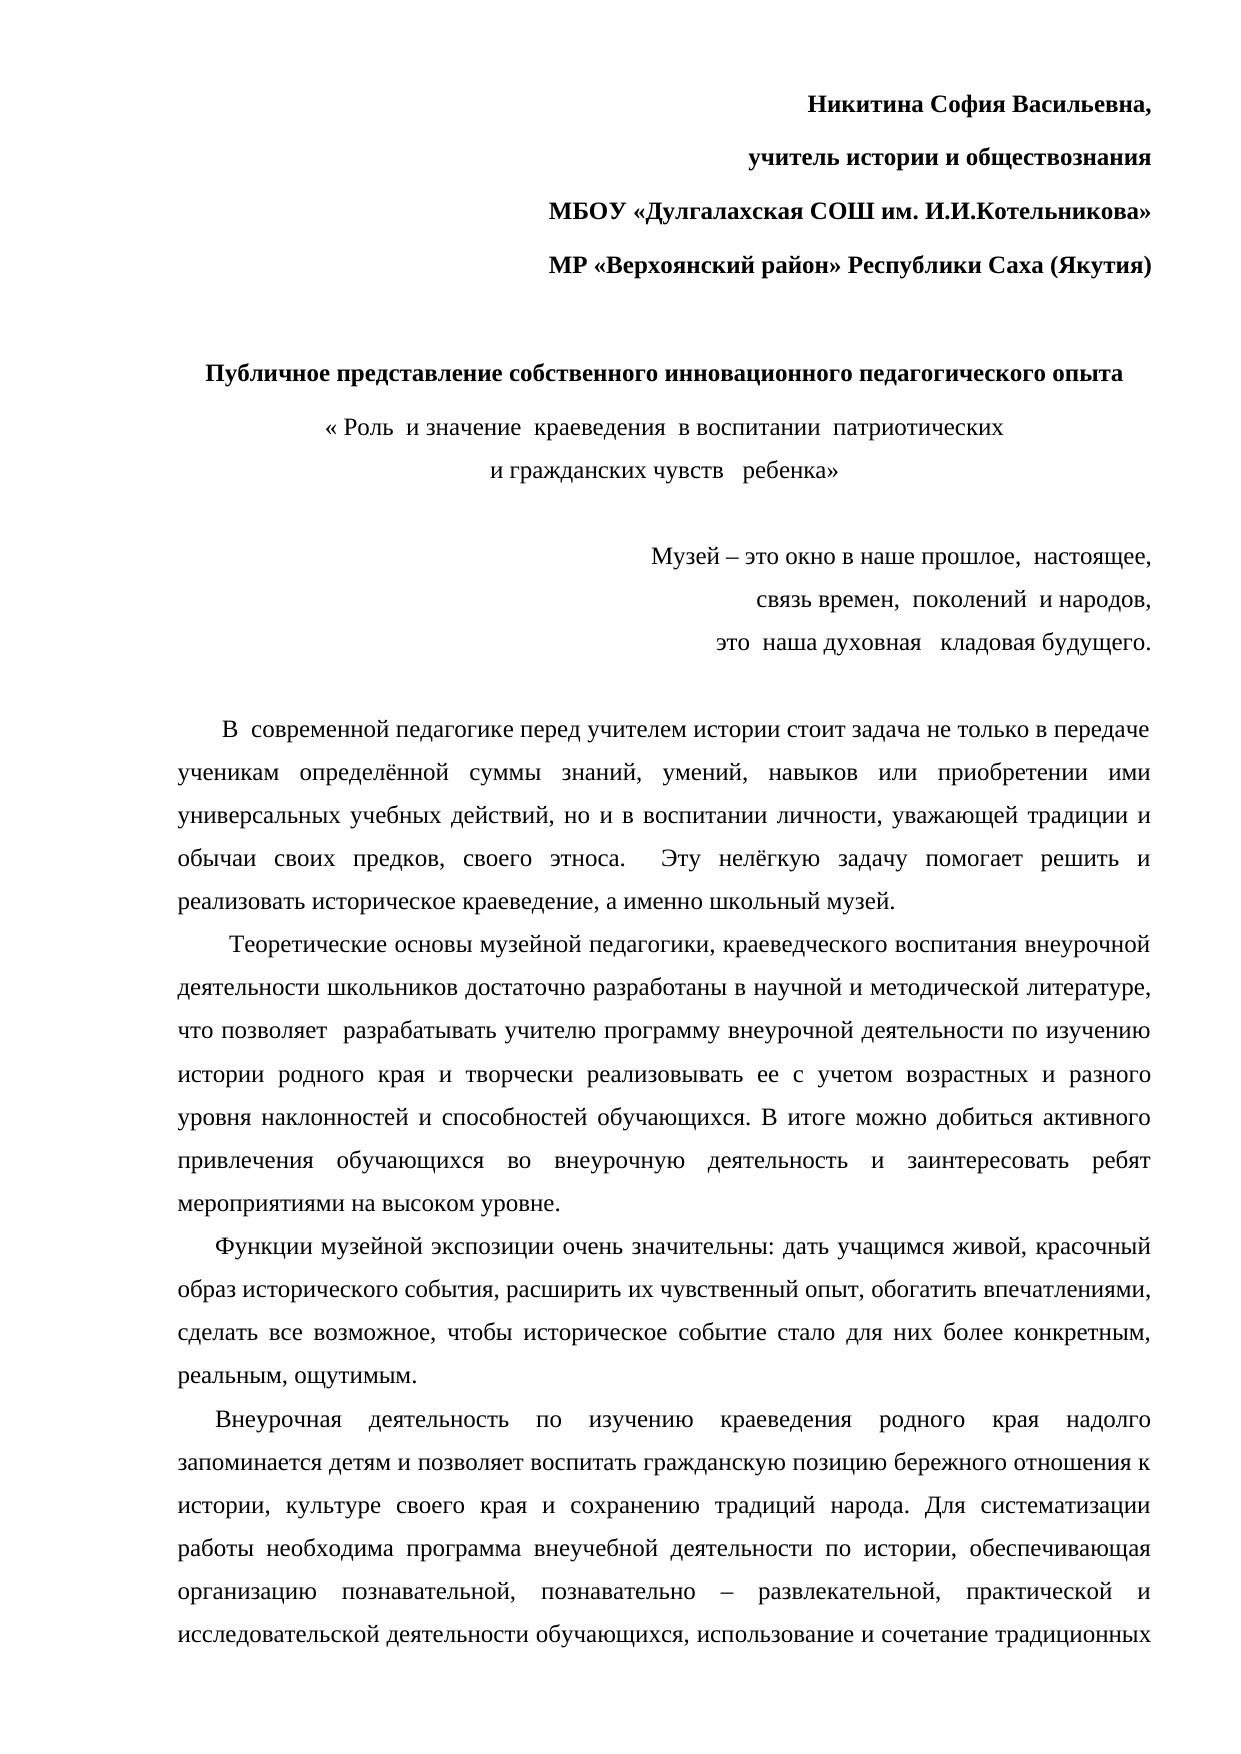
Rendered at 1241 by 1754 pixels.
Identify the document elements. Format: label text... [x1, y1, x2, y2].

text Функции музейной экспозиции очень значительны: дать учащимся живой, красочный образ исторического события, расширить их чувственный опыт, обогатить впечатлениями, сделать все возможное, чтобы историческое событие стало для них более конкретным, реальным, ощутимым. [177, 1231, 1152, 1389]
text МБОУ «Дулгалахская СОШ им. И.И.Котельникова» [177, 196, 1152, 225]
text и гражданских чувств ребенка» [177, 455, 1152, 484]
text связь времен, поколений и народов, [177, 584, 1152, 613]
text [177, 1404, 1152, 1648]
text Теоретические основы музейной педагогики, краеведческого воспитания внеурочной деятельности школьников достаточно разработаны в научной и методической литературе, что позволяет разрабатывать учителю программу внеурочной деятельности по изучению истории родного края и творчески реализовывать ее с учетом возрастных и разного уровня наклонностей и способностей обучающихся. В итоге можно добиться активного привлечения обучающихся во внеурочную деятельность и заинтересовать ребят мероприятиями на высоком уровне. [177, 929, 1152, 1217]
text В современной педагогике перед учителем истории стоит задача не только в передаче ученикам определённой суммы знаний, умений, навыков или приобретении ими универсальных учебных действий, но и в воспитании личности, уважающей традиции и обычаи своих предков, своего этноса. Эту нелёгкую задачу помогает решить и реализовать историческое краеведение, а именно школьный музей. [177, 714, 1152, 915]
text Публичное представление собственного инновационного педагогического опыта [177, 358, 1152, 387]
text учитель истории и обществознания [177, 142, 1152, 171]
text Музей – это окно в наше прошлое, настоящее, [177, 541, 1152, 570]
text это наша духовная кладовая будущего. [177, 627, 1152, 656]
text « Роль и значение краеведения в воспитании патриотических [177, 412, 1152, 441]
text Никитина София Васильевна, [177, 89, 1152, 117]
text МР «Верхоянский район» Республики Саха (Якутия) [177, 250, 1152, 279]
